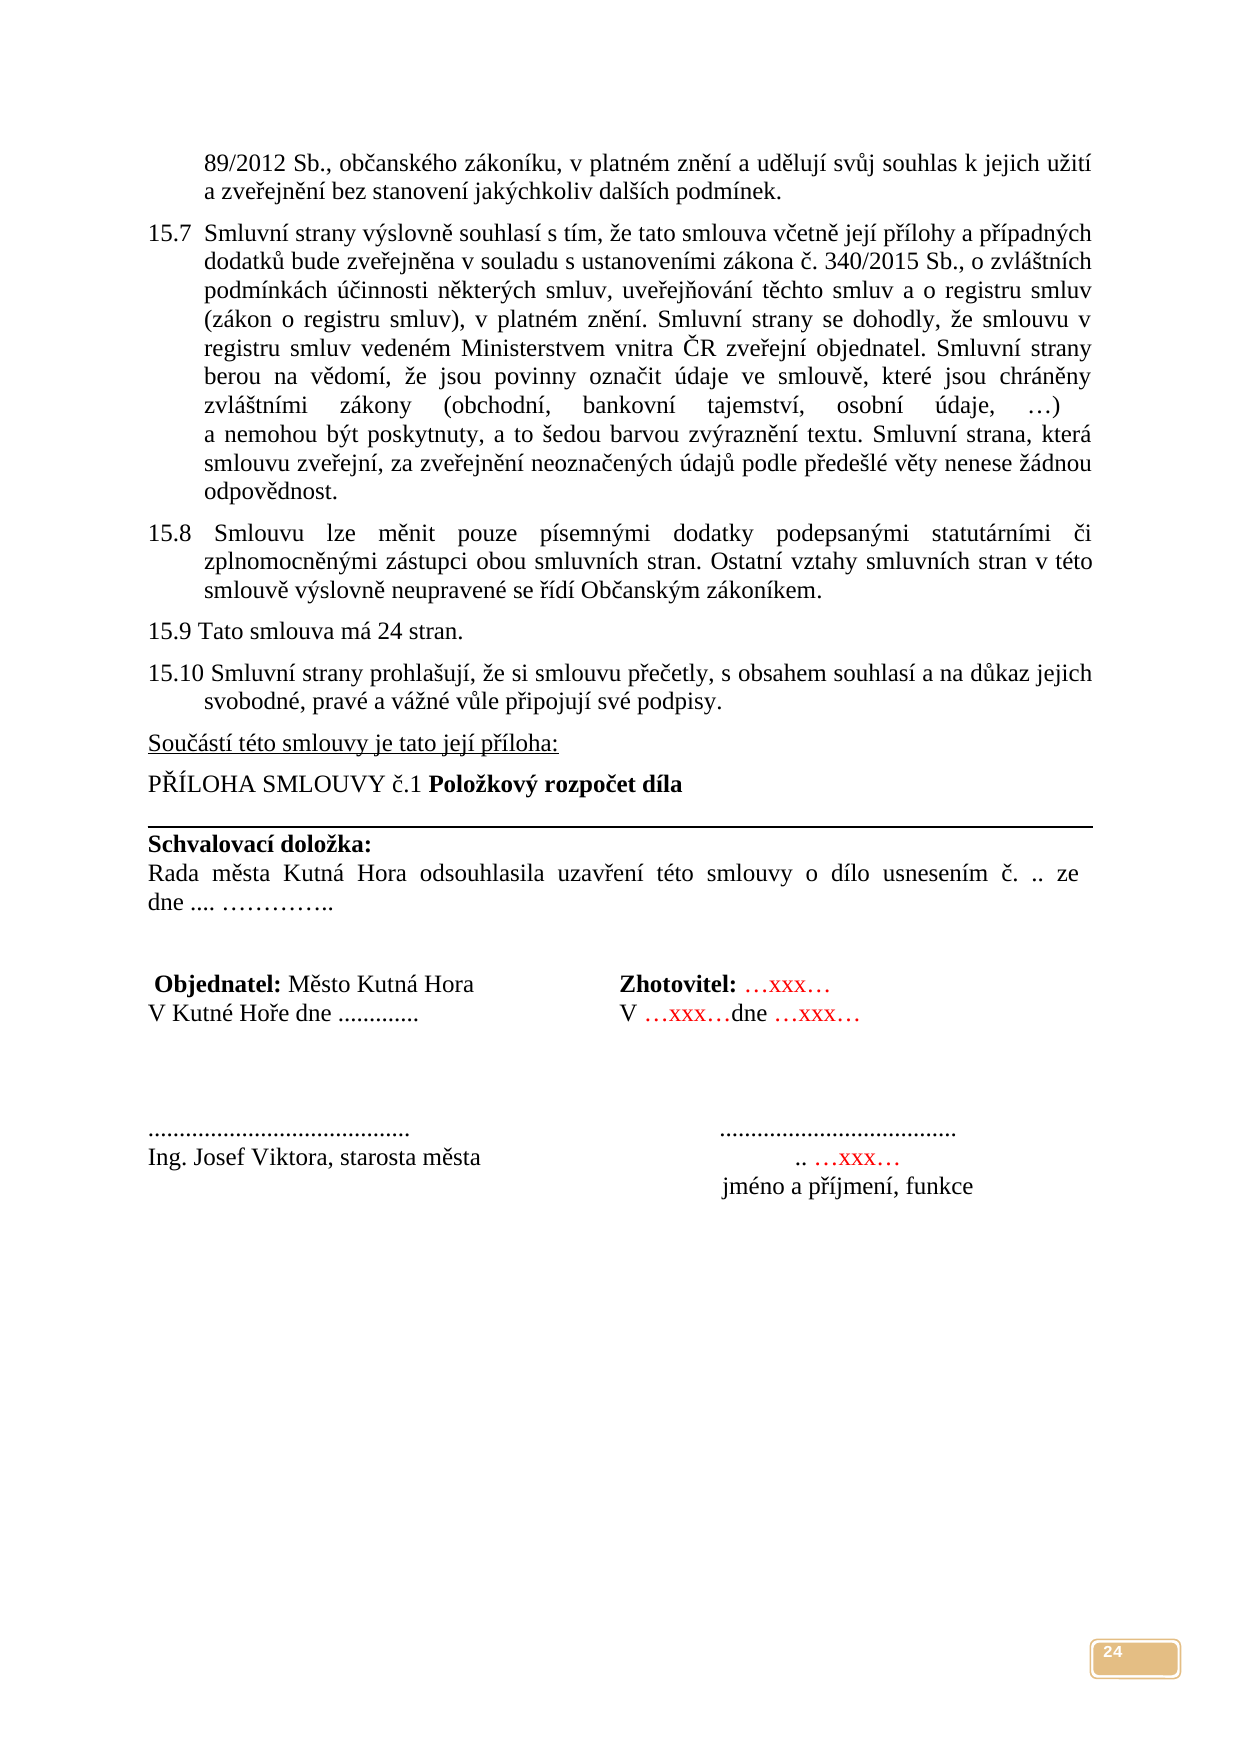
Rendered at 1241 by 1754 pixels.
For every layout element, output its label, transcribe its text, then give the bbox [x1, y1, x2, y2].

text 15.8 Smlouvu lze měnit pouze písemnými dodatky podepsanými statutárními či zplnomocněnými zástupci obou smluvních stran. Ostatní vztahy smluvních stran v této smlouvě výslovně neupravené se řídí Občanským zákoníkem. [148, 518, 1093, 604]
table_cell .......................................... Ing. Josef Viktora, starosta města [140, 1113, 612, 1199]
table_header Zhotovitel: …xxx… V …xxx…dne …xxx… [612, 970, 1083, 1113]
text 15.7 Smluvní strany výslovně souhlasí s tím, že tato smlouva včetně její přílohy a případných dodatků bude zveřejněna v souladu s ustanoveními zákona č. 340/2015 Sb., o zvláštních podmínkách účinnosti některých smluv, uveřejňování těchto smluv a o registru smluv (zákon o registru smluv), v platném znění. Smluvní strany se dohodly, že smlouvu v registru smluv vedeném Ministerstvem vnitra ČR zveřejní objednatel. Smluvní strany berou na vědomí, že jsou povinny označit údaje ve smlouvě, které jsou chráněny zvláštními zákony (obchodní, bankovní tajemství, osobní údaje, …) a nemohou být poskytnuty, a to šedou barvou zvýraznění textu. Smluvní strana, která smlouvu zveřejní, za zveřejnění neoznačených údajů podle předešlé věty nenese žádnou odpovědnost. [148, 218, 1093, 505]
table_cell ...................................... .. …xxx… jméno a příjmení, funkce [612, 1113, 1083, 1199]
text Rada města Kutná Hora odsouhlasila uzavření této smlouvy o dílo usnesením č. .. ze dne .... ………….. [148, 858, 1093, 916]
text 15.9 Tato smlouva má 24 stran. [148, 616, 1093, 645]
text PŘÍLOHA SMLOUVY č.1 Položkový rozpočet díla [148, 769, 1093, 798]
table_header Objednatel: Město Kutná Hora V Kutné Hoře dne ............. [140, 970, 612, 1113]
text 15.10 Smluvní strany prohlašují, že si smlouvu přečetly, s obsahem souhlasí a na důkaz jejich svobodné, pravé a vážné vůle připojují své podpisy. [148, 658, 1093, 715]
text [148, 148, 1093, 205]
text Schvalovací doložka: [148, 828, 1093, 858]
text Součástí této smlouvy je tato její příloha: [148, 728, 1093, 756]
